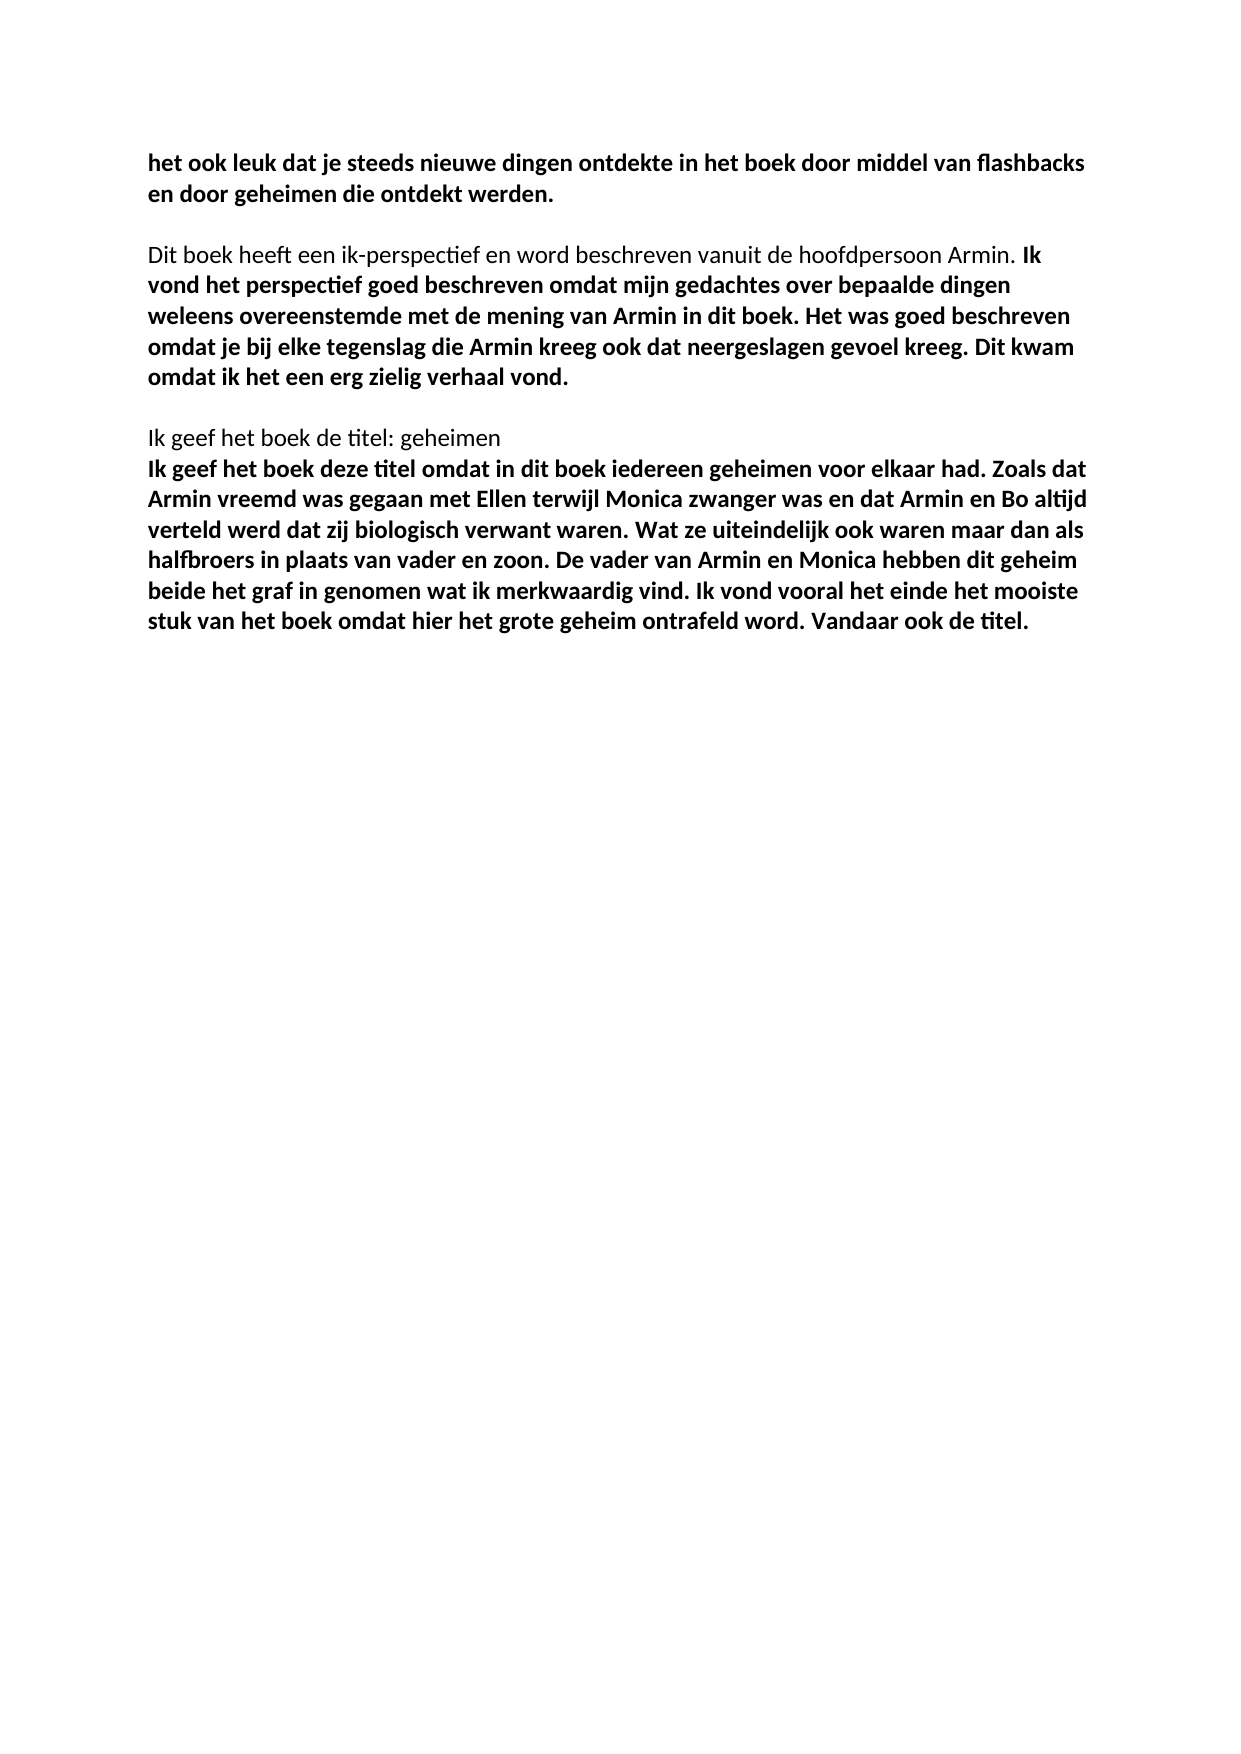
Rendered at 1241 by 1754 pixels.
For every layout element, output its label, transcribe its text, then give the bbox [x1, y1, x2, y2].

text Ik geef het boek de titel: geheimen [148, 422, 1093, 453]
text Ik geef het boek deze titel omdat in dit boek iedereen geheimen voor elkaar had. Zoals dat Armin vreemd was gegaan met Ellen terwijl Monica zwanger was en dat Armin en Bo altijd verteld werd dat zij biologisch verwant waren. Wat ze uiteindelijk ook waren maar dan als halfbroers in plaats van vader en zoon. De vader van Armin en Monica hebben dit geheim beide het graf in genomen wat ik merkwaardig vind. Ik vond vooral het einde het mooiste stuk van het boek omdat hier het grote geheim ontrafeld word. Vandaar ook de titel. [148, 453, 1093, 636]
text Dit boek heeft een ik-perspectief en word beschreven vanuit de hoofdpersoon Armin. Ik vond het perspectief goed beschreven omdat mijn gedachtes over bepaalde dingen weleens overeenstemde met de mening van Armin in dit boek. Het was goed beschreven omdat je bij elke tegenslag die Armin kreeg ook dat neergeslagen gevoel kreeg. Dit kwam omdat ik het een erg zielig verhaal vond. [148, 239, 1093, 392]
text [148, 148, 1093, 209]
